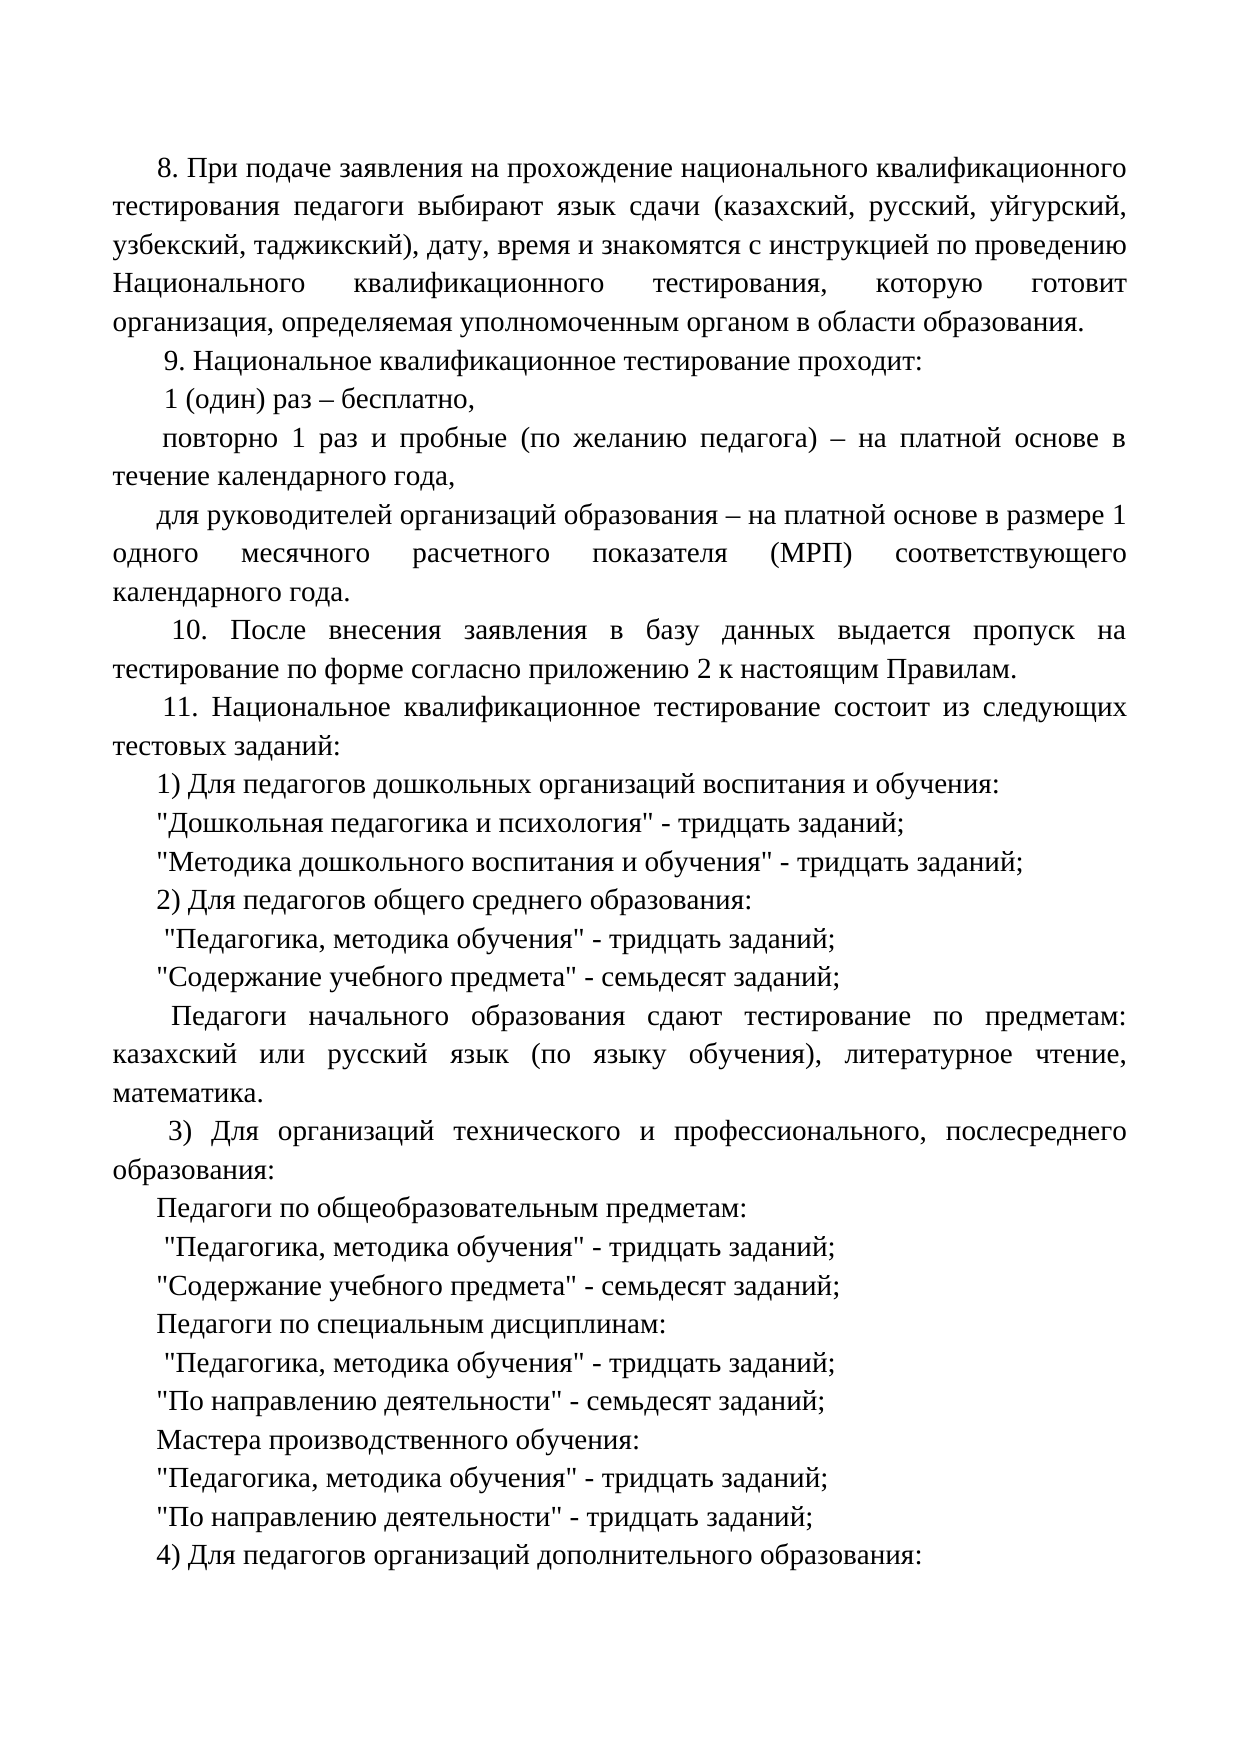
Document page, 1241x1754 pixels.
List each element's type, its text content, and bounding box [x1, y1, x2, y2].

text "Дошкольная педагогика и психология" - тридцать заданий; [112, 805, 1128, 839]
text для руководителей организаций образования – на платной основе в размере 1 одного месячного расчетного показателя (МРП) соответствующего календарного года. [112, 497, 1128, 607]
text "Содержание учебного предмета" - семьдесят заданий; [112, 959, 1128, 993]
text 1 (один) раз – бесплатно, [112, 381, 1128, 415]
text повторно 1 раз и пробные (по желанию педагога) – на платной основе в течение календарного года, [112, 420, 1128, 492]
text 2) Для педагогов общего среднего образования: [112, 882, 1128, 916]
text Педагоги по специальным дисциплинам: [112, 1306, 1128, 1340]
text "Содержание учебного предмета" - семьдесят заданий; [112, 1268, 1128, 1301]
text Педагоги начального образования сдают тестирование по предметам: казахский или русский язык (по языку обучения), литературное чтение, математика. [112, 998, 1128, 1108]
text "Педагогика, методика обучения" - тридцать заданий; [112, 1345, 1128, 1378]
text 4) Для педагогов организаций дополнительного образования: [112, 1537, 1128, 1571]
text "Методика дошкольного воспитания и обучения" - тридцать заданий; [112, 844, 1128, 877]
text Мастера производственного обучения: [112, 1422, 1128, 1455]
text 10. После внесения заявления в базу данных выдается пропуск на тестирование по форме согласно приложению 2 к настоящим Правилам. [112, 612, 1128, 684]
text 9. Национальное квалификационное тестирование проходит: [112, 343, 1128, 376]
text "Педагогика, методика обучения" - тридцать заданий; [112, 921, 1128, 954]
text "По направлению деятельности" - тридцать заданий; [112, 1499, 1128, 1532]
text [112, 1460, 1128, 1494]
text Педагоги по общеобразовательным предметам: [112, 1191, 1128, 1224]
text 8. При подаче заявления на прохождение национального квалификационного тестирования педагоги выбирают язык сдачи (казахский, русский, уйгурский, узбекский, таджикский), дату, время и знакомятся с инструкцией по проведению Национального квалификационного тестирования, которую готовит организация, определяемая уполномоченным органом в области образования. [112, 150, 1128, 338]
text 11. Национальное квалификационное тестирование состоит из следующих тестовых заданий: [112, 689, 1128, 762]
text 1) Для педагогов дошкольных организаций воспитания и обучения: [112, 767, 1128, 800]
text "По направлению деятельности" - семьдесят заданий; [112, 1383, 1128, 1417]
text "Педагогика, методика обучения" - тридцать заданий; [112, 1229, 1128, 1263]
text 3) Для организаций технического и профессионального, послесреднего образования: [112, 1113, 1128, 1186]
